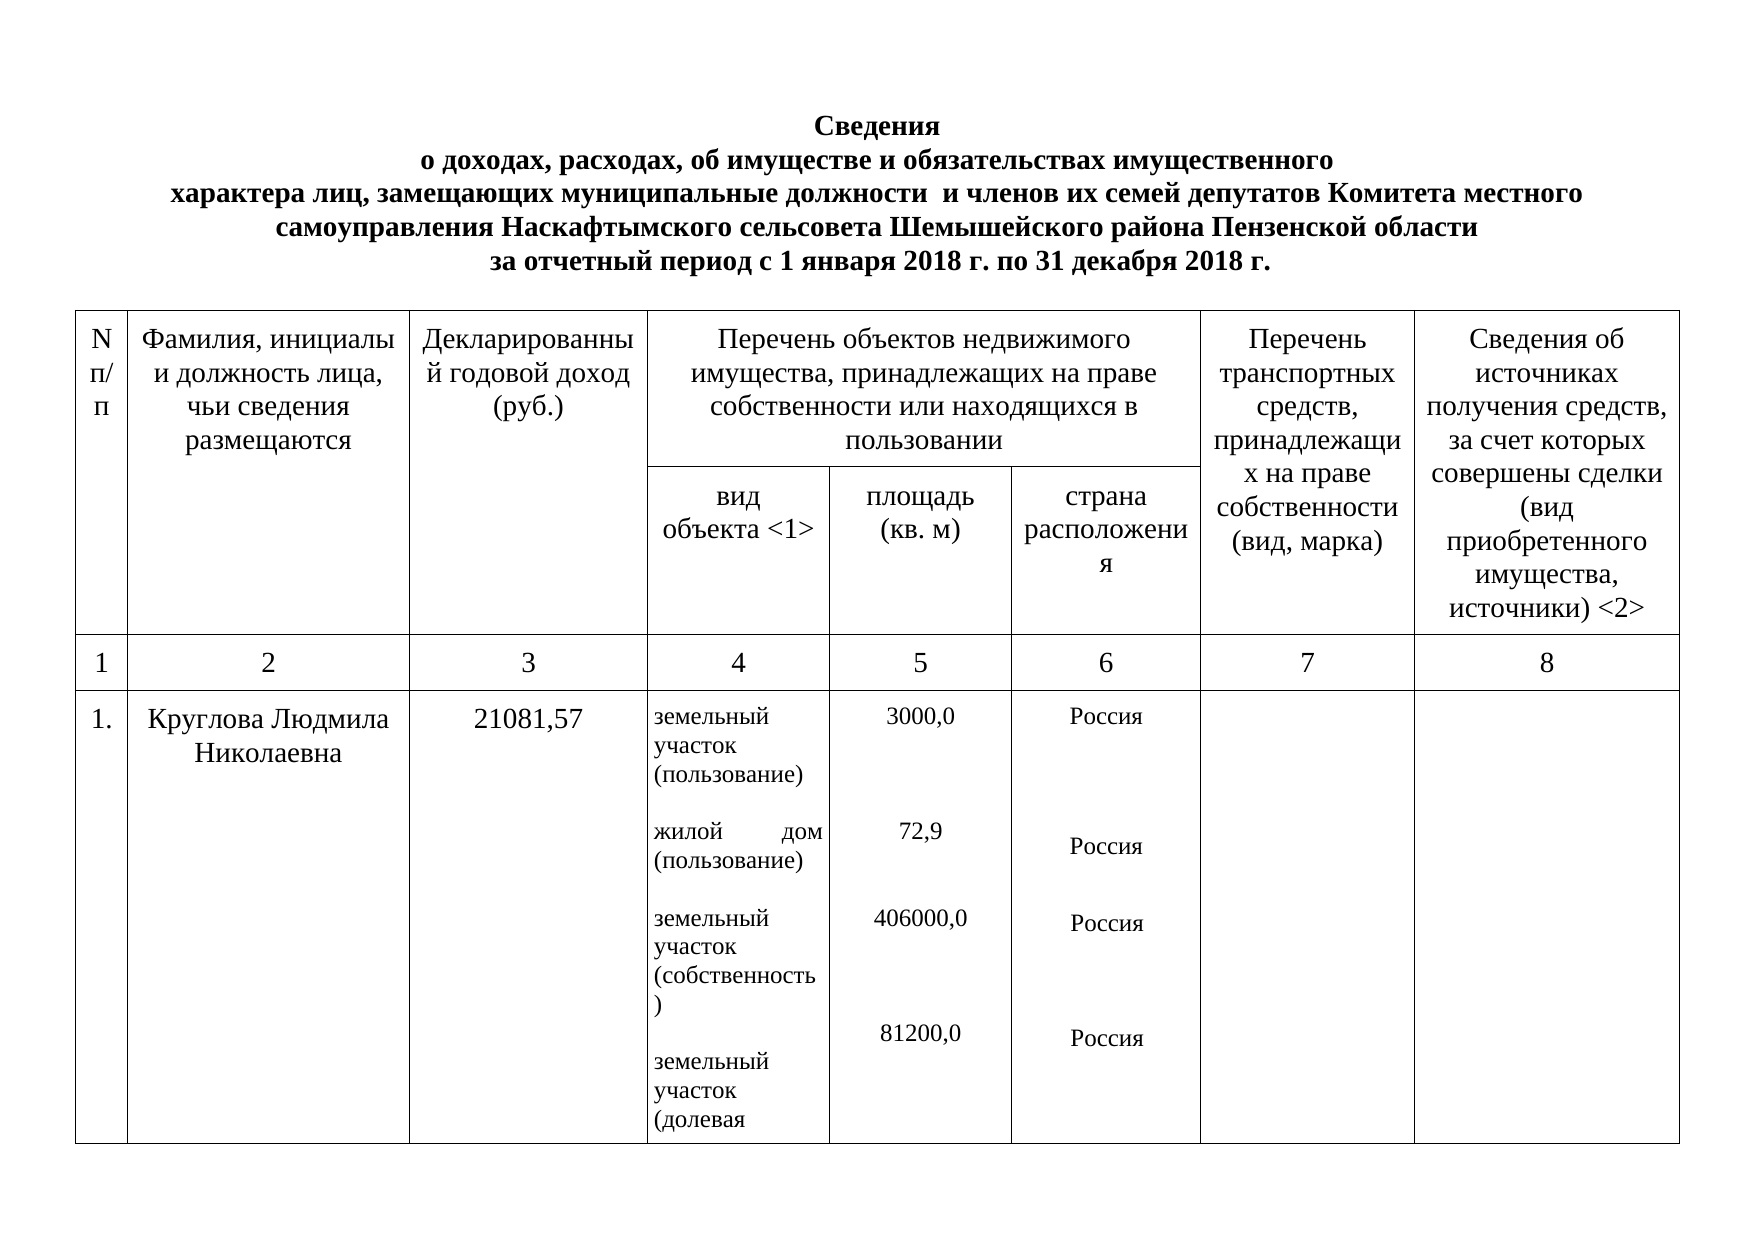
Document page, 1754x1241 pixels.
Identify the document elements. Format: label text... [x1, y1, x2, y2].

table_header Декларированный годовой доход (руб.) [410, 311, 647, 634]
table_cell 5 [830, 635, 1011, 690]
text характера лиц, замещающих муниципальные должности и членов их семей депутатов Комитета местного самоуправления Наскафтымского сельсовета Шемышейского района Пензенской области [75, 176, 1679, 243]
table_cell вид объекта <1> [648, 467, 829, 634]
table_cell [1201, 691, 1414, 1143]
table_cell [1012, 691, 1200, 1143]
table_header Перечень транспортных средств, принадлежащих на праве собственности (вид, марка) [1201, 311, 1414, 634]
table_cell 7 [1201, 635, 1414, 690]
text Сведения [75, 108, 1679, 142]
text за отчетный период с 1 января 2018 г. по 31 декабря 2018 г. [75, 243, 1679, 276]
table_header Сведения об источниках получения средств, за счет которых совершены сделки (вид приобретенного имущества, источники) <2> [1415, 311, 1679, 634]
table_cell 6 [1012, 635, 1200, 690]
table_cell 21081,57 [410, 691, 647, 1143]
table_header N п/п [76, 311, 127, 634]
text о доходах, расходах, об имуществе и обязательствах имущественного [75, 142, 1679, 176]
table_cell 2 [128, 635, 409, 690]
table_header Перечень объектов недвижимого имущества, принадлежащих на праве собственности или находящихся в пользовании [648, 311, 1200, 466]
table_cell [648, 691, 829, 1143]
table_cell страна расположения [1012, 467, 1200, 634]
table_cell 4 [648, 635, 829, 690]
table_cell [128, 691, 409, 1143]
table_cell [830, 691, 1011, 1143]
table_cell 1. [76, 691, 127, 1143]
table_cell 8 [1415, 635, 1679, 690]
table_cell 3 [410, 635, 647, 690]
table_cell [1415, 691, 1679, 1143]
table_cell 1 [76, 635, 127, 690]
table_header Фамилия, инициалы и должность лица, чьи сведения размещаются [128, 311, 409, 634]
table_cell площадь (кв. м) [830, 467, 1011, 634]
